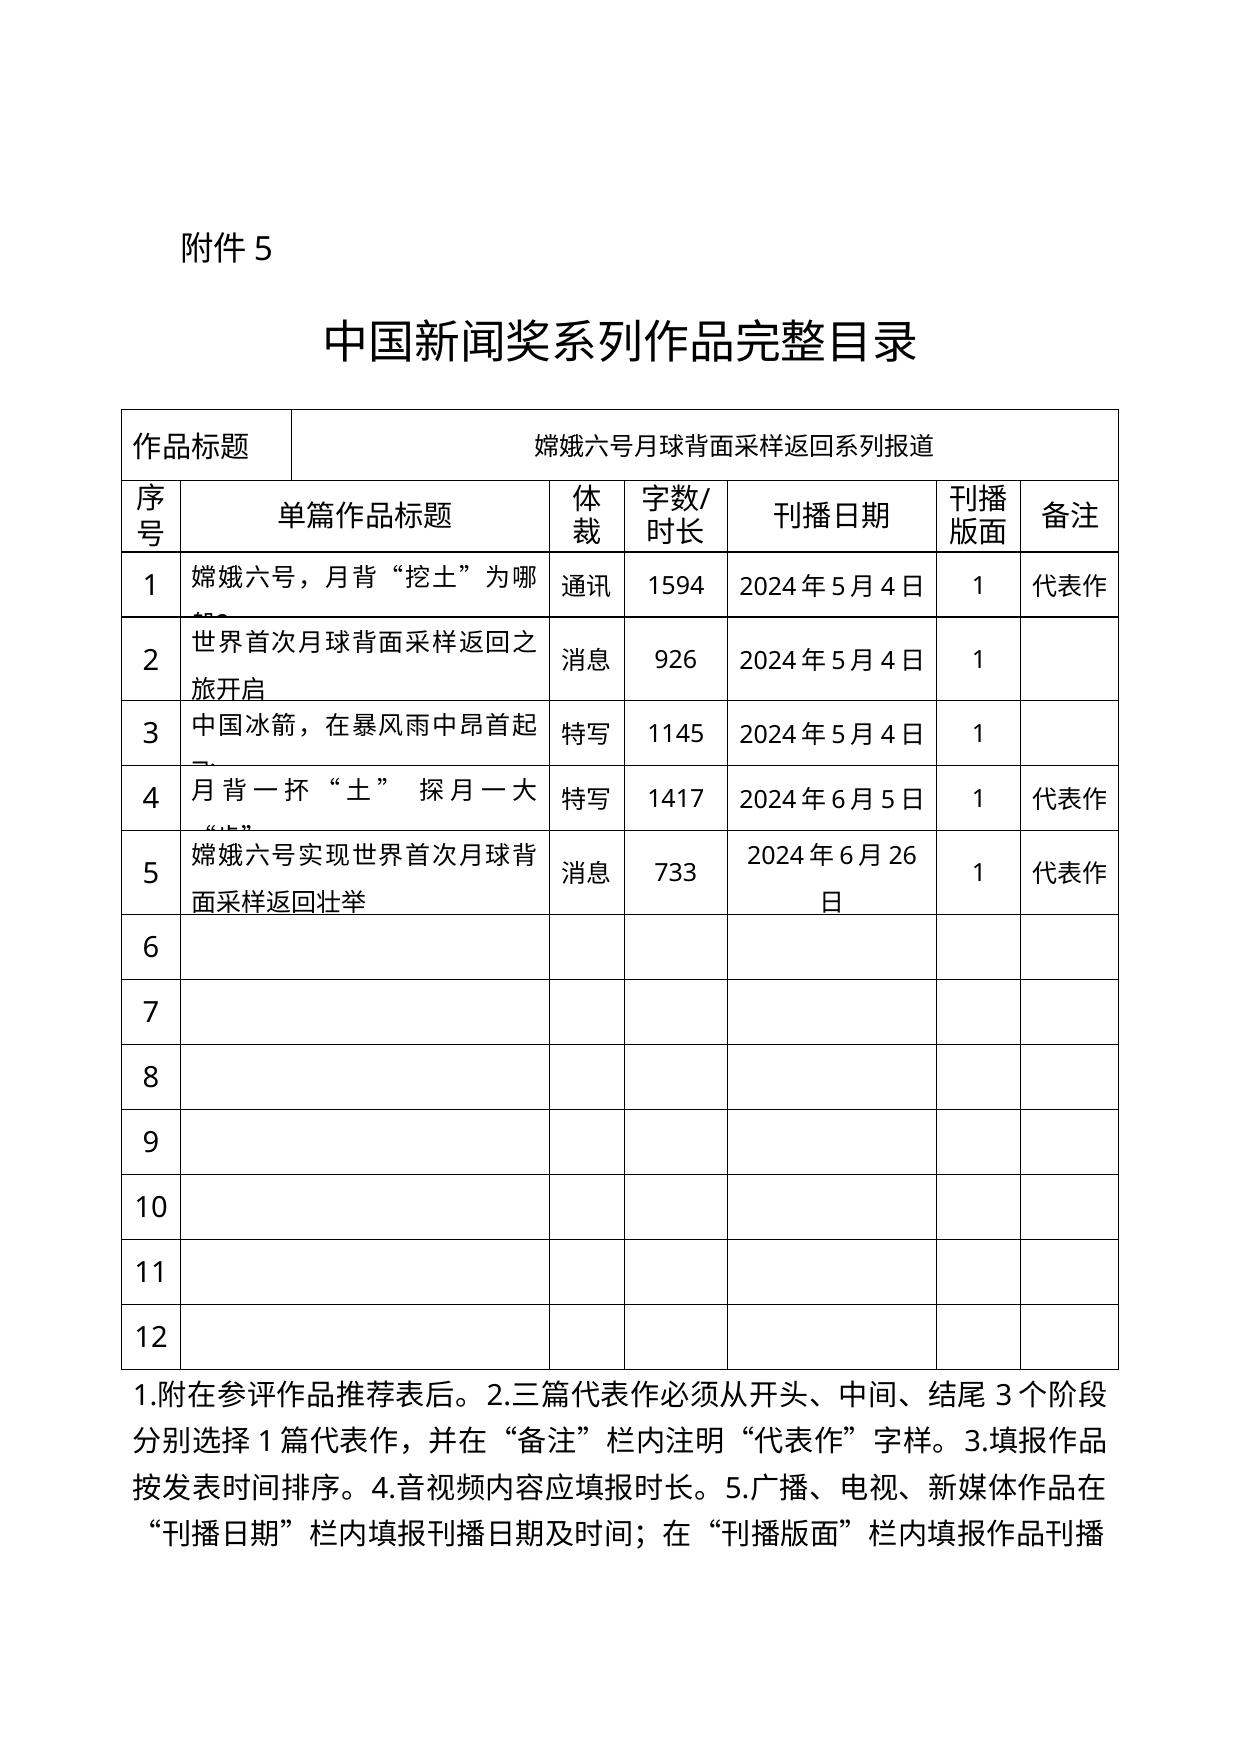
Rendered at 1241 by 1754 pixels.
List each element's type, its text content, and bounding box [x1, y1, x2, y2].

text 附件5 [180, 200, 1060, 293]
table_cell 7 [122, 980, 180, 1043]
table_cell 5 [122, 831, 180, 913]
table_cell [1021, 1045, 1118, 1108]
table_cell 1 [937, 553, 1020, 616]
table_header 作品标题 [122, 410, 291, 479]
table_cell 单篇作品标题 [181, 481, 549, 551]
table_cell [728, 980, 936, 1043]
table_cell [728, 1305, 936, 1368]
table_cell [728, 915, 936, 978]
table_cell 中国冰箭，在暴风雨中昂首起飞 [181, 701, 549, 765]
table_cell 特写 [550, 766, 624, 830]
table_cell 消息 [550, 618, 624, 700]
table_cell 体裁 [550, 481, 624, 551]
table_cell [181, 1045, 549, 1108]
table_cell [1021, 1240, 1118, 1303]
table_cell [937, 1240, 1020, 1303]
table_cell 刊播日期 [728, 481, 936, 551]
table_cell 世界首次月球背面采样返回之旅开启 [181, 618, 549, 700]
table_cell [1021, 618, 1118, 700]
table_cell [937, 1045, 1020, 1108]
table_cell 2024年6月26日 [728, 831, 936, 913]
table_cell 12 [122, 1305, 180, 1368]
table_cell [1021, 1110, 1118, 1173]
table_cell [625, 1110, 727, 1173]
table_cell 1 [937, 766, 1020, 830]
table_cell 1594 [625, 553, 727, 616]
table_cell 2024年5月4日 [728, 618, 936, 700]
table_cell [550, 1240, 624, 1303]
table_cell [625, 1175, 727, 1238]
table_cell [1021, 980, 1118, 1043]
table_cell [181, 1175, 549, 1238]
table_cell [625, 915, 727, 978]
table_cell 2024年5月4日 [728, 553, 936, 616]
table_cell [181, 1110, 549, 1173]
table_cell [728, 1240, 936, 1303]
text 中国新闻奖系列作品完整目录 [180, 293, 1060, 386]
table_cell 代表作 [1021, 766, 1118, 830]
table_cell [181, 980, 549, 1043]
table_cell [550, 1045, 624, 1108]
table_cell [625, 1240, 727, 1303]
table_cell [937, 1305, 1020, 1368]
table_header 嫦娥六号月球背面采样返回系列报道 [292, 410, 1118, 479]
table_cell [1021, 915, 1118, 978]
table_cell 4 [122, 766, 180, 830]
table_cell 1 [937, 831, 1020, 913]
table_cell 1 [937, 701, 1020, 765]
table_cell 2 [122, 618, 180, 700]
table_cell [181, 1305, 549, 1368]
table_cell 1145 [625, 701, 727, 765]
table_cell 备注 [1021, 481, 1118, 551]
table_cell 消息 [550, 831, 624, 913]
table_cell [1021, 701, 1118, 765]
table_cell [550, 980, 624, 1043]
table_cell 字数/时长 [625, 481, 727, 551]
table_cell 10 [122, 1175, 180, 1238]
table_cell 926 [625, 618, 727, 700]
table_cell [181, 915, 549, 978]
table_cell [937, 915, 1020, 978]
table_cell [121, 1370, 1119, 1555]
table_cell [625, 1305, 727, 1368]
table_cell 嫦娥六号，月背“挖土”为哪般？ [181, 553, 549, 616]
table_cell [550, 1175, 624, 1238]
table_cell [728, 1110, 936, 1173]
table_cell 6 [122, 915, 180, 978]
table_cell 特写 [550, 701, 624, 765]
table_cell 9 [122, 1110, 180, 1173]
table_cell 1 [122, 553, 180, 616]
table_cell 刊播版面 [937, 481, 1020, 551]
table_cell [1021, 1305, 1118, 1368]
table_cell 嫦娥六号实现世界首次月球背面采样返回壮举 [181, 831, 549, 913]
table_cell 8 [122, 1045, 180, 1108]
table_cell [728, 1045, 936, 1108]
table_cell 1417 [625, 766, 727, 830]
table_cell [625, 980, 727, 1043]
table_cell 2024年6月5日 [728, 766, 936, 830]
table_cell 1 [937, 618, 1020, 700]
table_cell 3 [122, 701, 180, 765]
table_cell 代表作 [1021, 831, 1118, 913]
table_cell [937, 980, 1020, 1043]
table_cell 11 [122, 1240, 180, 1303]
table_cell 2024年5月4日 [728, 701, 936, 765]
table_cell [937, 1175, 1020, 1238]
table_cell 通讯 [550, 553, 624, 616]
table_cell [550, 915, 624, 978]
table_cell [1021, 1175, 1118, 1238]
table_cell [937, 1110, 1020, 1173]
table_cell [728, 1175, 936, 1238]
table_cell [550, 1110, 624, 1173]
table_cell [181, 1240, 549, 1303]
table_cell 序号 [122, 481, 180, 551]
table_cell 代表作 [1021, 553, 1118, 616]
table_cell [550, 1305, 624, 1368]
table_cell 733 [625, 831, 727, 913]
table_cell 月背一抔“土” 探月一大“步” [181, 766, 549, 830]
table_cell [625, 1045, 727, 1108]
